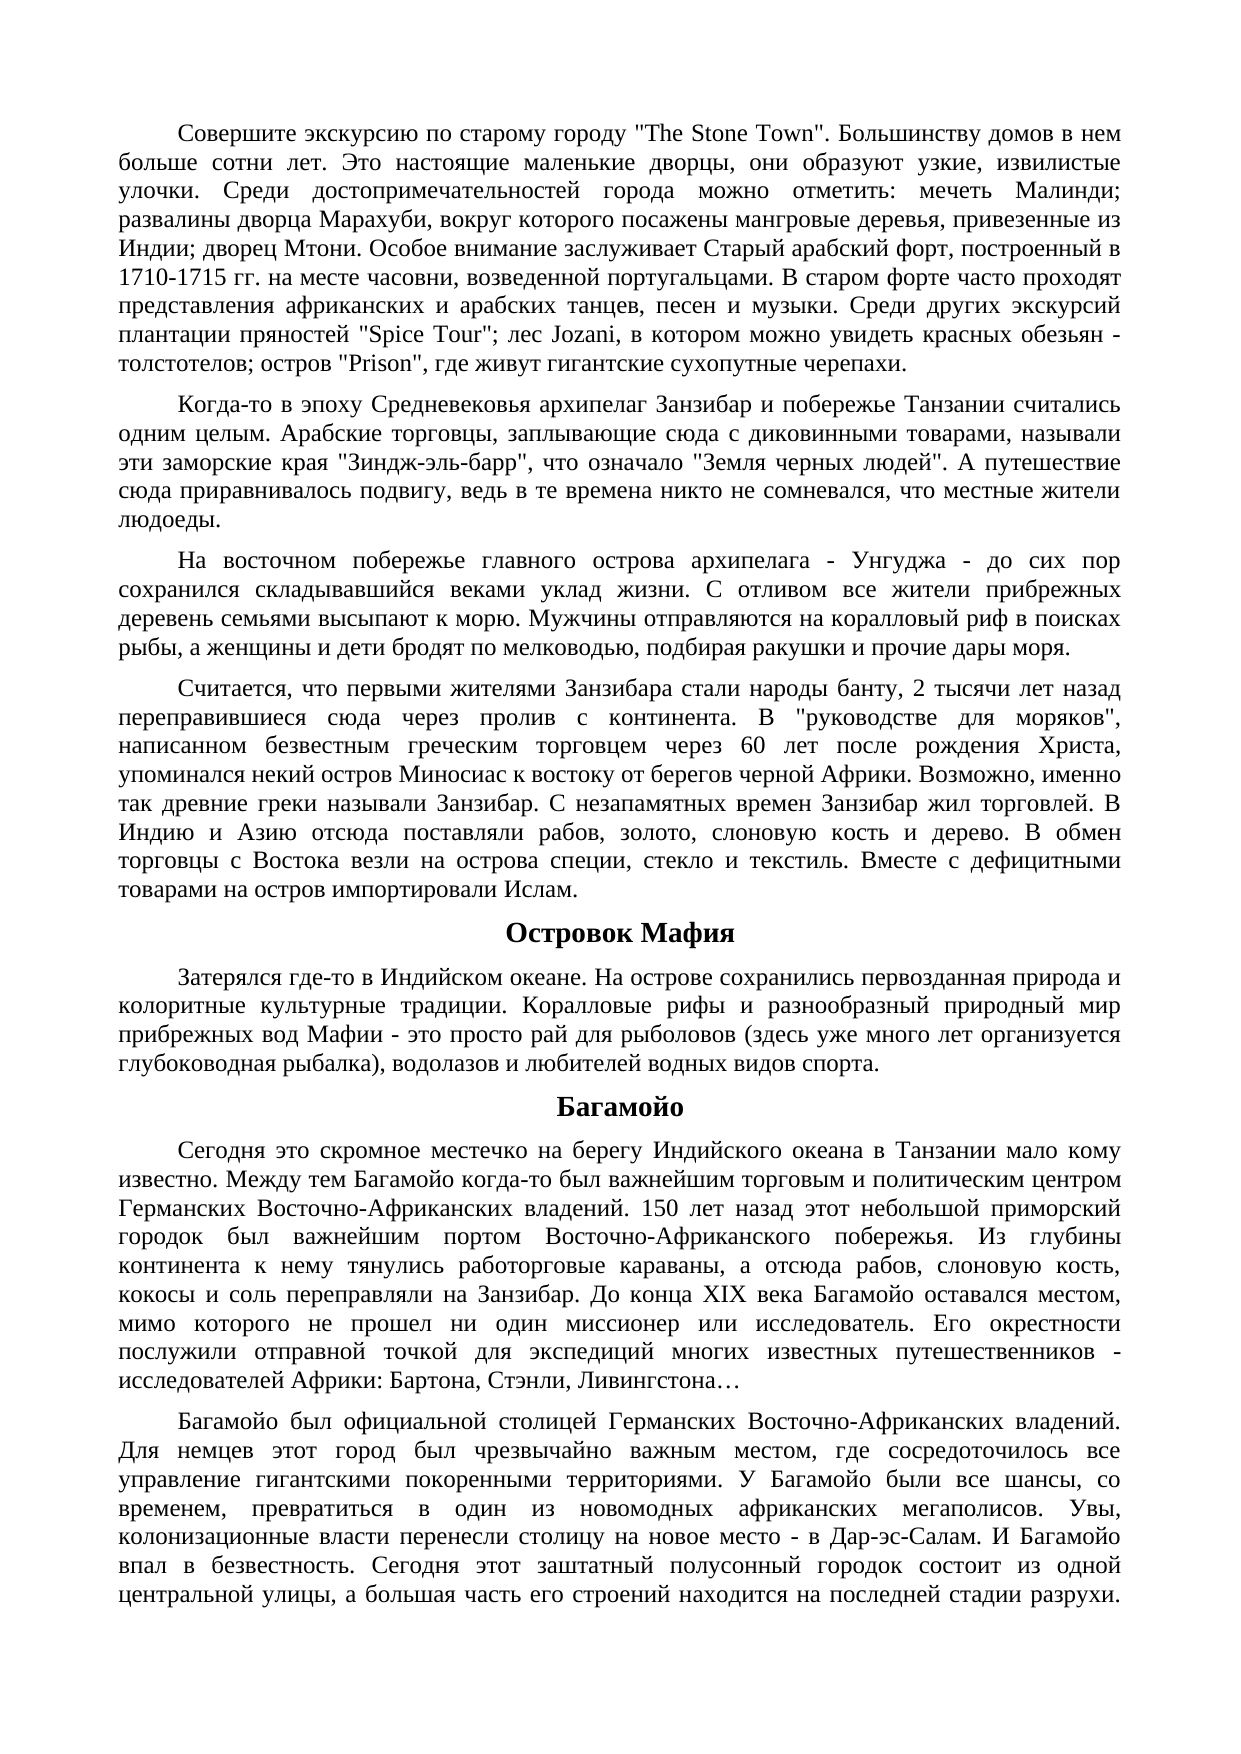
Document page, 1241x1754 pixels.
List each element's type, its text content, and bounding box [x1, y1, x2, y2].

text Багамойо [118, 1089, 1122, 1123]
text Островок Мафия [118, 916, 1122, 949]
text Считается, что первыми жителями Занзибара стали народы банту, 2 тысячи лет назад переправившиеся сюда через пролив с континента. В "руководстве для моряков", написанном безвестным греческим торговцем через 60 лет после рождения Христа, упоминался некий остров Миносиас к востоку от берегов черной Африки. Возможно, именно так древние греки называли Занзибар. С незапамятных времен Занзибар жил торговлей. В Индию и Азию отсюда поставляли рабов, золото, слоновую кость и дерево. В обмен торговцы с Востока везли на острова специи, стекло и текстиль. Вместе с дефицитными товарами на остров импортировали Ислам. [118, 673, 1122, 903]
text Затерялся где-то в Индийском океане. На острове сохранились первозданная природа и колоритные культурные традиции. Коралловые рифы и разнообразный природный мир прибрежных вод Мафии - это просто рай для рыболовов (здесь уже много лет организуется глубоководная рыбалка), водолазов и любителей водных видов спорта. [118, 962, 1122, 1077]
text Совершите экскурсию по старому городу "The Stone Town". Большинству домов в нем больше сотни лет. Это настоящие маленькие дворцы, они образуют узкие, извилистые улочки. Среди достопримечательностей города можно отметить: мечеть Малинди; развалины дворца Марахуби, вокруг которого посажены мангровые деревья, привезенные из Индии; дворец Мтони. Особое внимание заслуживает Старый арабский форт, построенный в 1710-1715 гг. на месте часовни, возведенной португальцами. В старом форте часто проходят представления африканских и арабских танцев, песен и музыки. Среди других экскурсий плантации пряностей "Spice Tour"; лес Jozani, в котором можно увидеть красных обезьян - толстотелов; остров "Prison", где живут гигантские сухопутные черепахи. [118, 118, 1122, 377]
text На восточном побережье главного острова архипелага - Унгуджа - до сих пор сохранился складывавшийся веками уклад жизни. С отливом все жители прибрежных деревень семьями высыпают к морю. Мужчины отправляются на коралловый риф в поисках рыбы, а женщины и дети бродят по мелководью, подбирая ракушки и прочие дары моря. [118, 546, 1122, 661]
text Когда-то в эпоху Средневековья архипелаг Занзибар и побережье Танзании считались одним целым. Арабские торговцы, заплывающие сюда с диковинными товарами, называли эти заморские края "Зиндж-эль-барр", что означало "Земля черных людей". А путешествие сюда приравнивалось подвигу, ведь в те времена никто не сомневался, что местные жители людоеды. [118, 389, 1122, 533]
text Сегодня это скромное местечко на берегу Индийского океана в Танзании мало кому известно. Между тем Багамойо когда-то был важнейшим торговым и политическим центром Германских Восточно-Африканских владений. 150 лет назад этот небольшой приморский городок был важнейшим портом Восточно-Африканского побережья. Из глубины континента к нему тянулись работорговые караваны, а отсюда рабов, слоновую кость, кокосы и соль переправляли на Занзибар. До конца XIX века Багамойо оставался местом, мимо которого не прошел ни один миссионер или исследователь. Его окрестности послужили отправной точкой для экспедиций многих известных путешественников - исследователей Африки: Бартона, Стэнли, Ливингстона… [118, 1135, 1122, 1394]
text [118, 1406, 1122, 1608]
